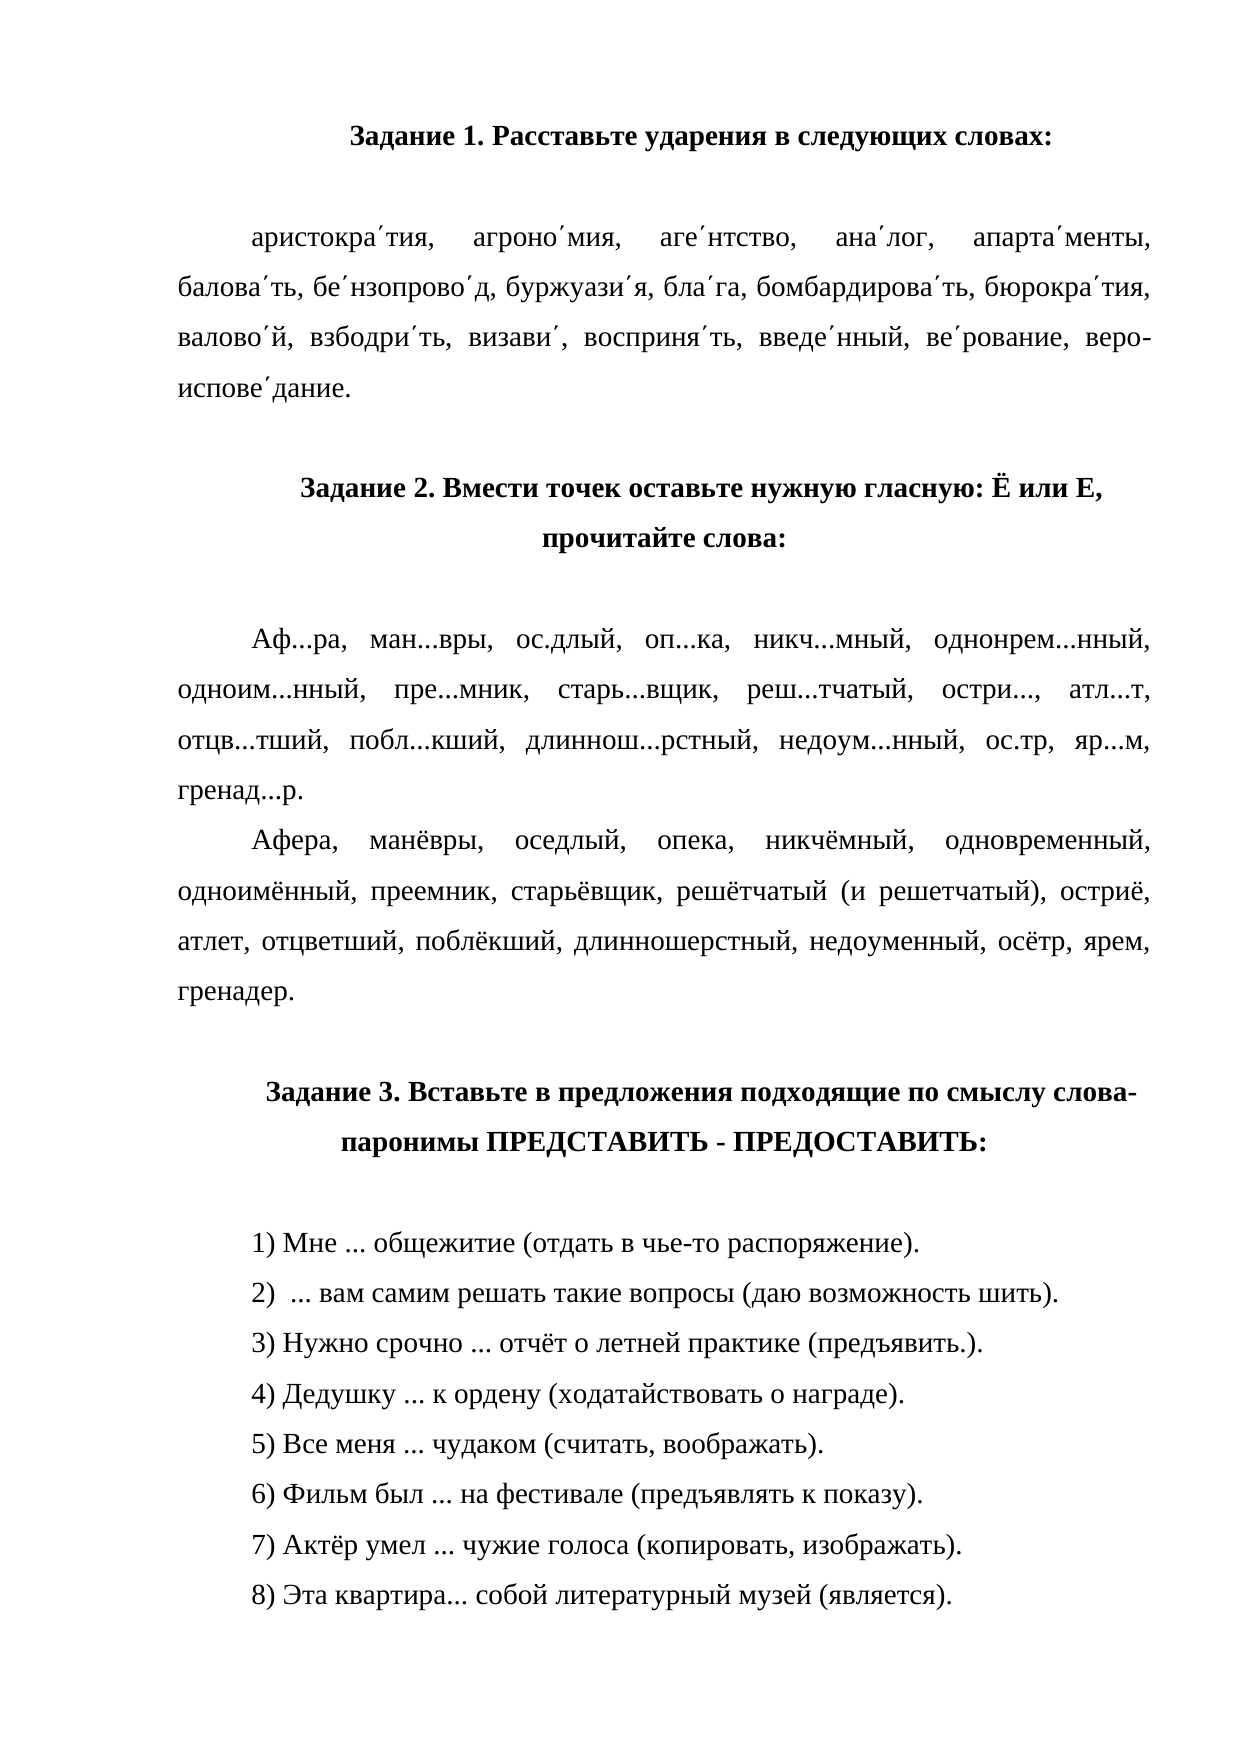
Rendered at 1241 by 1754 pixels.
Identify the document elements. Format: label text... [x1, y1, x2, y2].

text Задание 2. Вмести точек оставьте нужную гласную: Ё или Е, прочитайте слова: [177, 470, 1152, 554]
text 8) Эта квартира... собой литературный музей (является). [177, 1577, 1152, 1611]
text Аф...ра, ман...вры, ос.длый, оп...ка, никч...мный, однонрем...нный, одноим...нный, пре...мник, старь...вщик, реш...тчатый, остри..., атл...т, отцв...тший, побл...кший, длиннош...рстный, недоум...нный, ос.тр, яр...м, гренад...р. [177, 621, 1152, 806]
text Задание 1. Расставьте ударения в следующих словах: [177, 118, 1152, 152]
text 4) Дедушку ... к ордену (ходатайствовать о награде). [177, 1376, 1152, 1409]
text 7) Актёр умел ... чужие голоса (копировать, изображать). [177, 1527, 1152, 1560]
text 2) ... вам самим решать такие вопросы (даю возможность шить). [177, 1275, 1152, 1309]
text Задание 3. Вставьте в предложения подходящие по смыслу слова-паронимы ПРЕДСТАВИТЬ - ПРЕДОСТАВИТЬ: [177, 1074, 1152, 1158]
text 1) Мне ... общежитие (отдать в чье-то распоряжение). [177, 1225, 1152, 1258]
text аристокра΄тия, агроно΄мия, аге΄нтство, ана΄лог, апарта΄менты, балова΄ть, бе΄нзопрово΄д, буржуази΄я, бла΄га, бомбардирова΄ть, бюрокра΄тия, валово΄й, взбодри΄ть, визави΄, восприня΄ть, введе΄нный, ве΄рование, вероиспове΄дание. [177, 219, 1152, 403]
text 6) Фильм был ... на фестивале (предъявлять к показу). [177, 1477, 1152, 1510]
text 5) Все меня ... чудаком (считать, воображать). [177, 1426, 1152, 1460]
text Афера, манёвры, оседлый, опека, никчёмный, одновременный, одноимённый, преемник, старьёвщик, решётчатый (и решетчатый), остриё, атлет, отцветший, поблёкший, длинношерстный, недоуменный, осётр, ярем, гренадер. [177, 822, 1152, 1007]
text 3) Нужно срочно ... отчёт о летней практике (предъявить.). [177, 1326, 1152, 1359]
